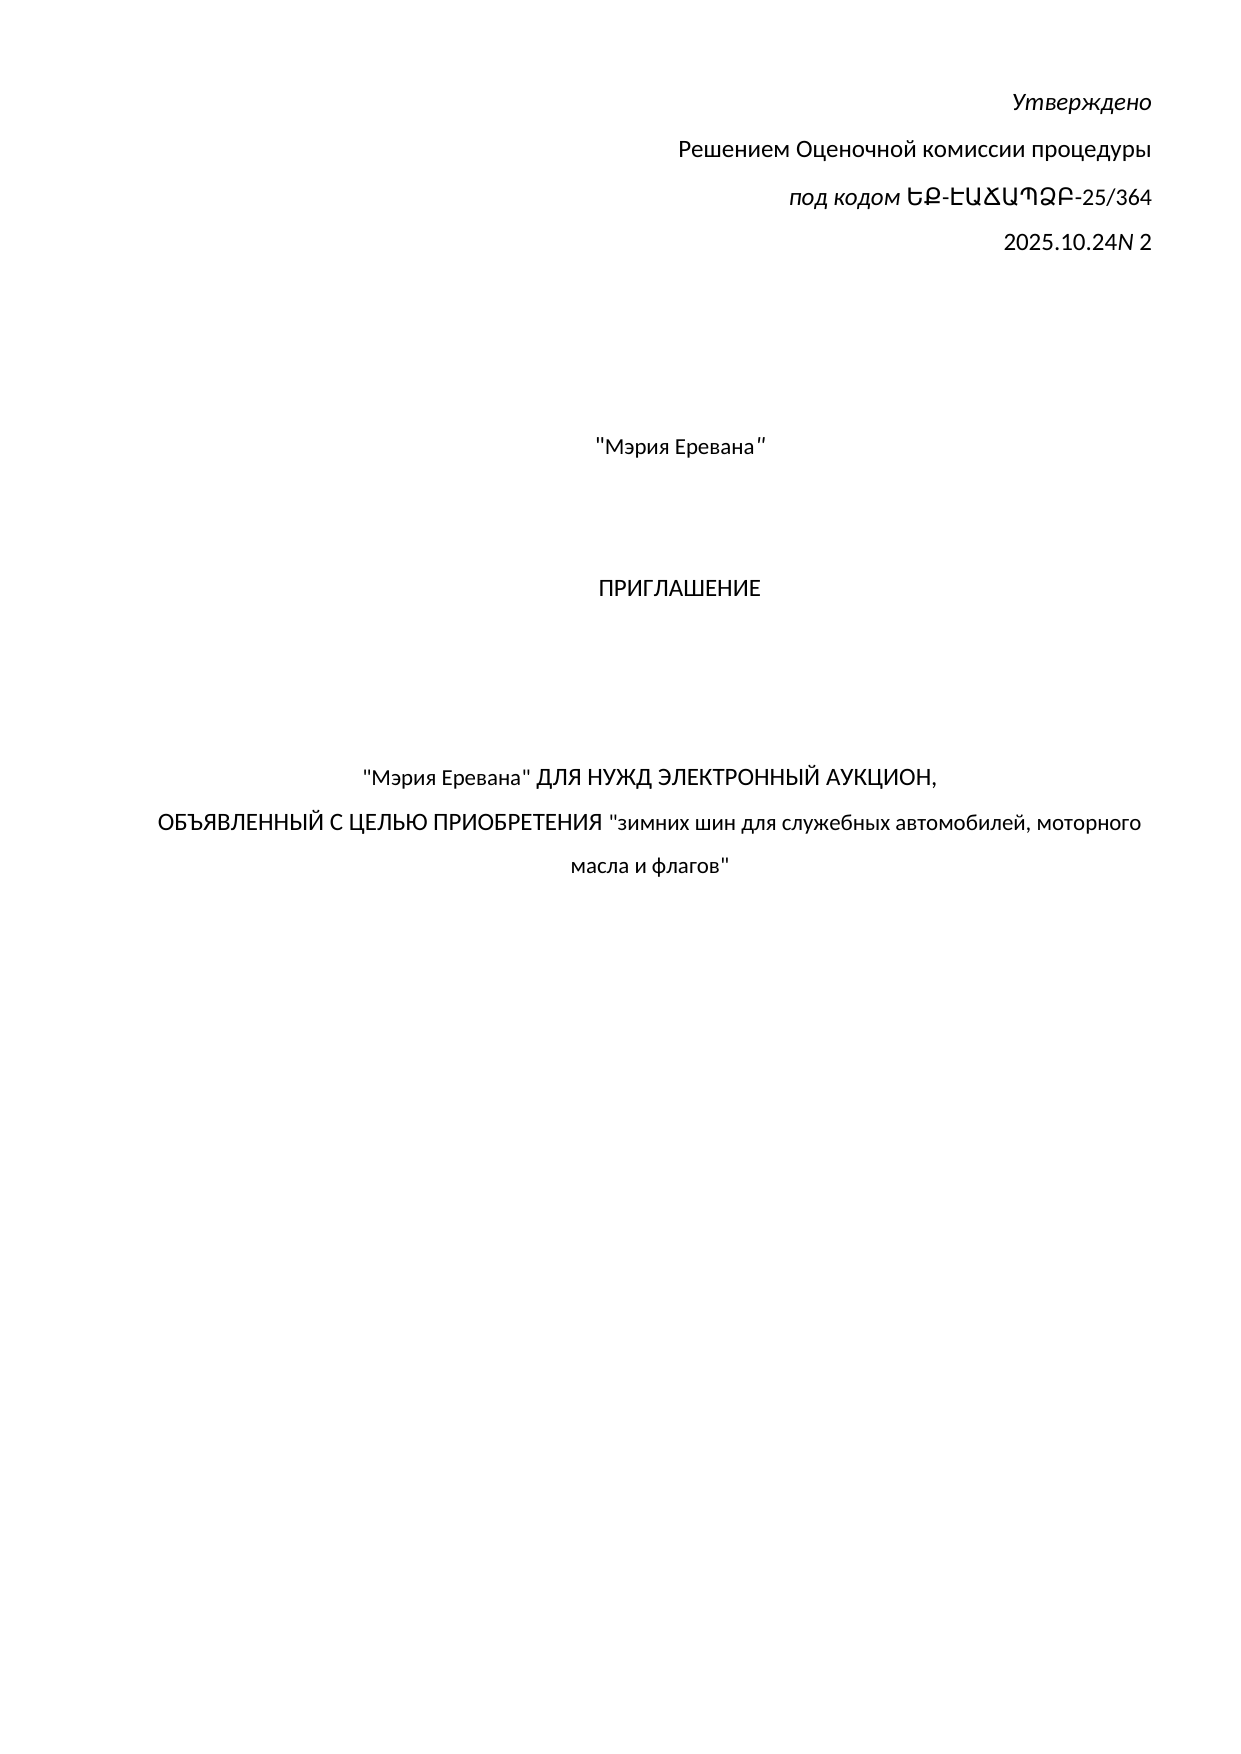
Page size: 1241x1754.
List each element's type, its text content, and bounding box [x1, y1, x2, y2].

text ОБЪЯВЛЕННЫЙ С ЦЕЛЬЮ ПРИОБРЕТЕНИЯ "зимних шин для служебных автомобилей, моторного масла и флагов" [148, 807, 1152, 879]
text под кодом ԵՔ-ԷԱՃԱՊՁԲ-25/364 2025.10.24 N 2 [148, 181, 1152, 257]
text "Мэрия Еревана" ДЛЯ НУЖД ЭЛЕКТРОННЫЙ АУКЦИОН, [148, 761, 1152, 791]
text Решением Оценочной комиссии процедуры [148, 134, 1152, 164]
text "Мэрия Еревана" [148, 431, 1152, 461]
text ПРИГЛАШЕНИЕ [148, 572, 1152, 603]
text Утверждено [148, 86, 1152, 117]
